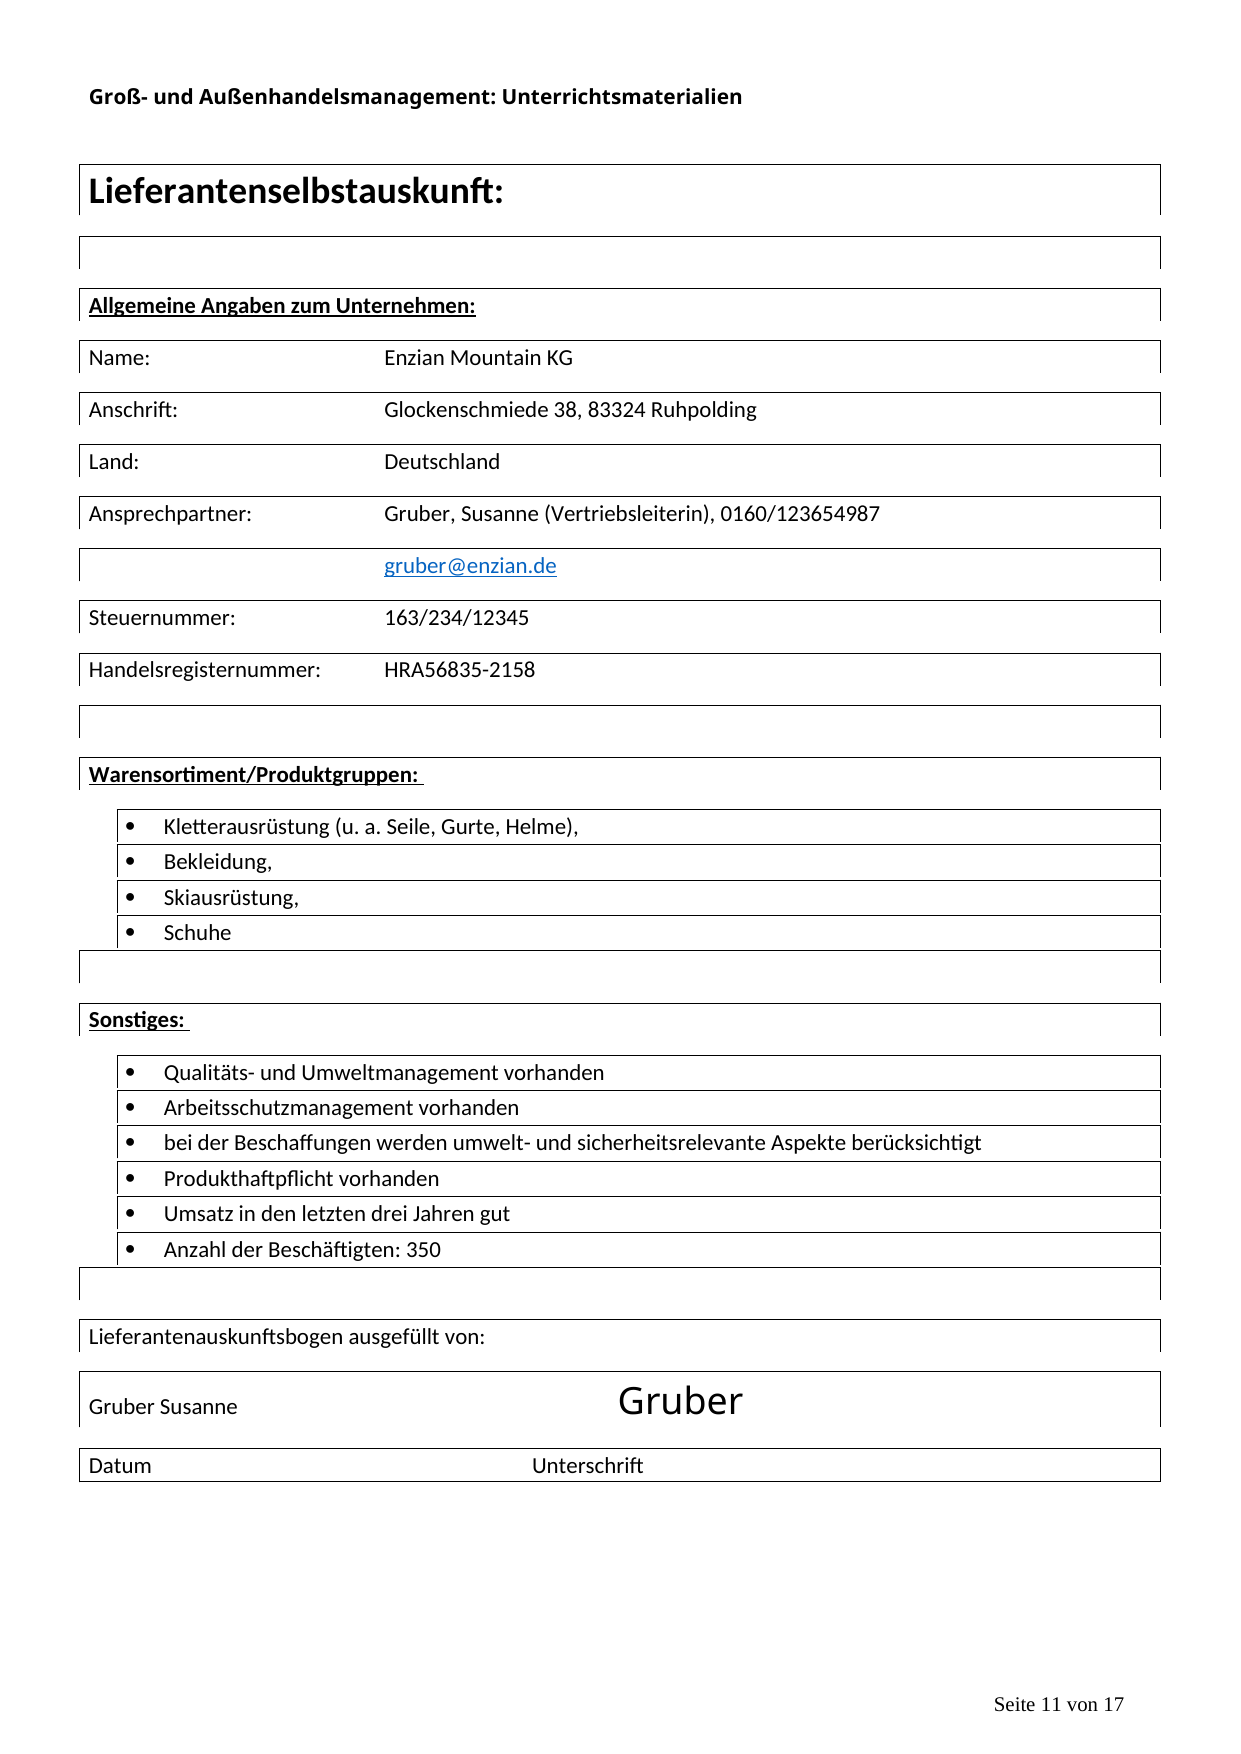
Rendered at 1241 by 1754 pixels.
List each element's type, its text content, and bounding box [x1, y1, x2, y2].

list Anzahl der Beschäftigten: 350 [118, 1233, 1160, 1265]
list Produkthaftpflicht vorhanden [118, 1162, 1160, 1194]
list Kletterausrüstung (u. a. Seile, Gurte, Helme), [118, 810, 1160, 842]
list Arbeitsschutzmanagement vorhanden [118, 1091, 1160, 1123]
text Steuernummer: 163/234/12345 [80, 601, 1160, 633]
text Allgemeine Angaben zum Unternehmen: [80, 289, 1160, 321]
list Umsatz in den letzten drei Jahren gut [118, 1197, 1160, 1229]
text Handelsregisternummer: HRA56835-2158 [80, 654, 1160, 686]
text gruber@enzian.de [80, 549, 1160, 581]
text Land: Deutschland [80, 445, 1160, 477]
text Name: Enzian Mountain KG [80, 341, 1160, 373]
text Datum Unterschrift [80, 1449, 1160, 1481]
list Skiausrüstung, [118, 881, 1160, 913]
text Lieferantenselbstauskunft: [80, 165, 1160, 215]
list Bekleidung, [118, 845, 1160, 877]
text Anschrift: Glockenschmiede 38, 83324 Ruhpolding [80, 393, 1160, 425]
list Schuhe [118, 916, 1160, 948]
text Warensortiment/Produktgruppen: [80, 758, 1160, 790]
text Ansprechpartner: Gruber, Susanne (Vertriebsleiterin), 0160/123654987 [80, 497, 1160, 529]
text Sonstiges: [80, 1004, 1160, 1036]
text Lieferantenauskunftsbogen ausgefüllt von: [80, 1320, 1160, 1352]
text Gruber Susanne Gruber [80, 1372, 1160, 1427]
list Qualitäts- und Umweltmanagement vorhanden [118, 1056, 1160, 1088]
list bei der Beschaffungen werden umwelt- und sicherheitsrelevante Aspekte berücksichtigt [118, 1126, 1160, 1158]
